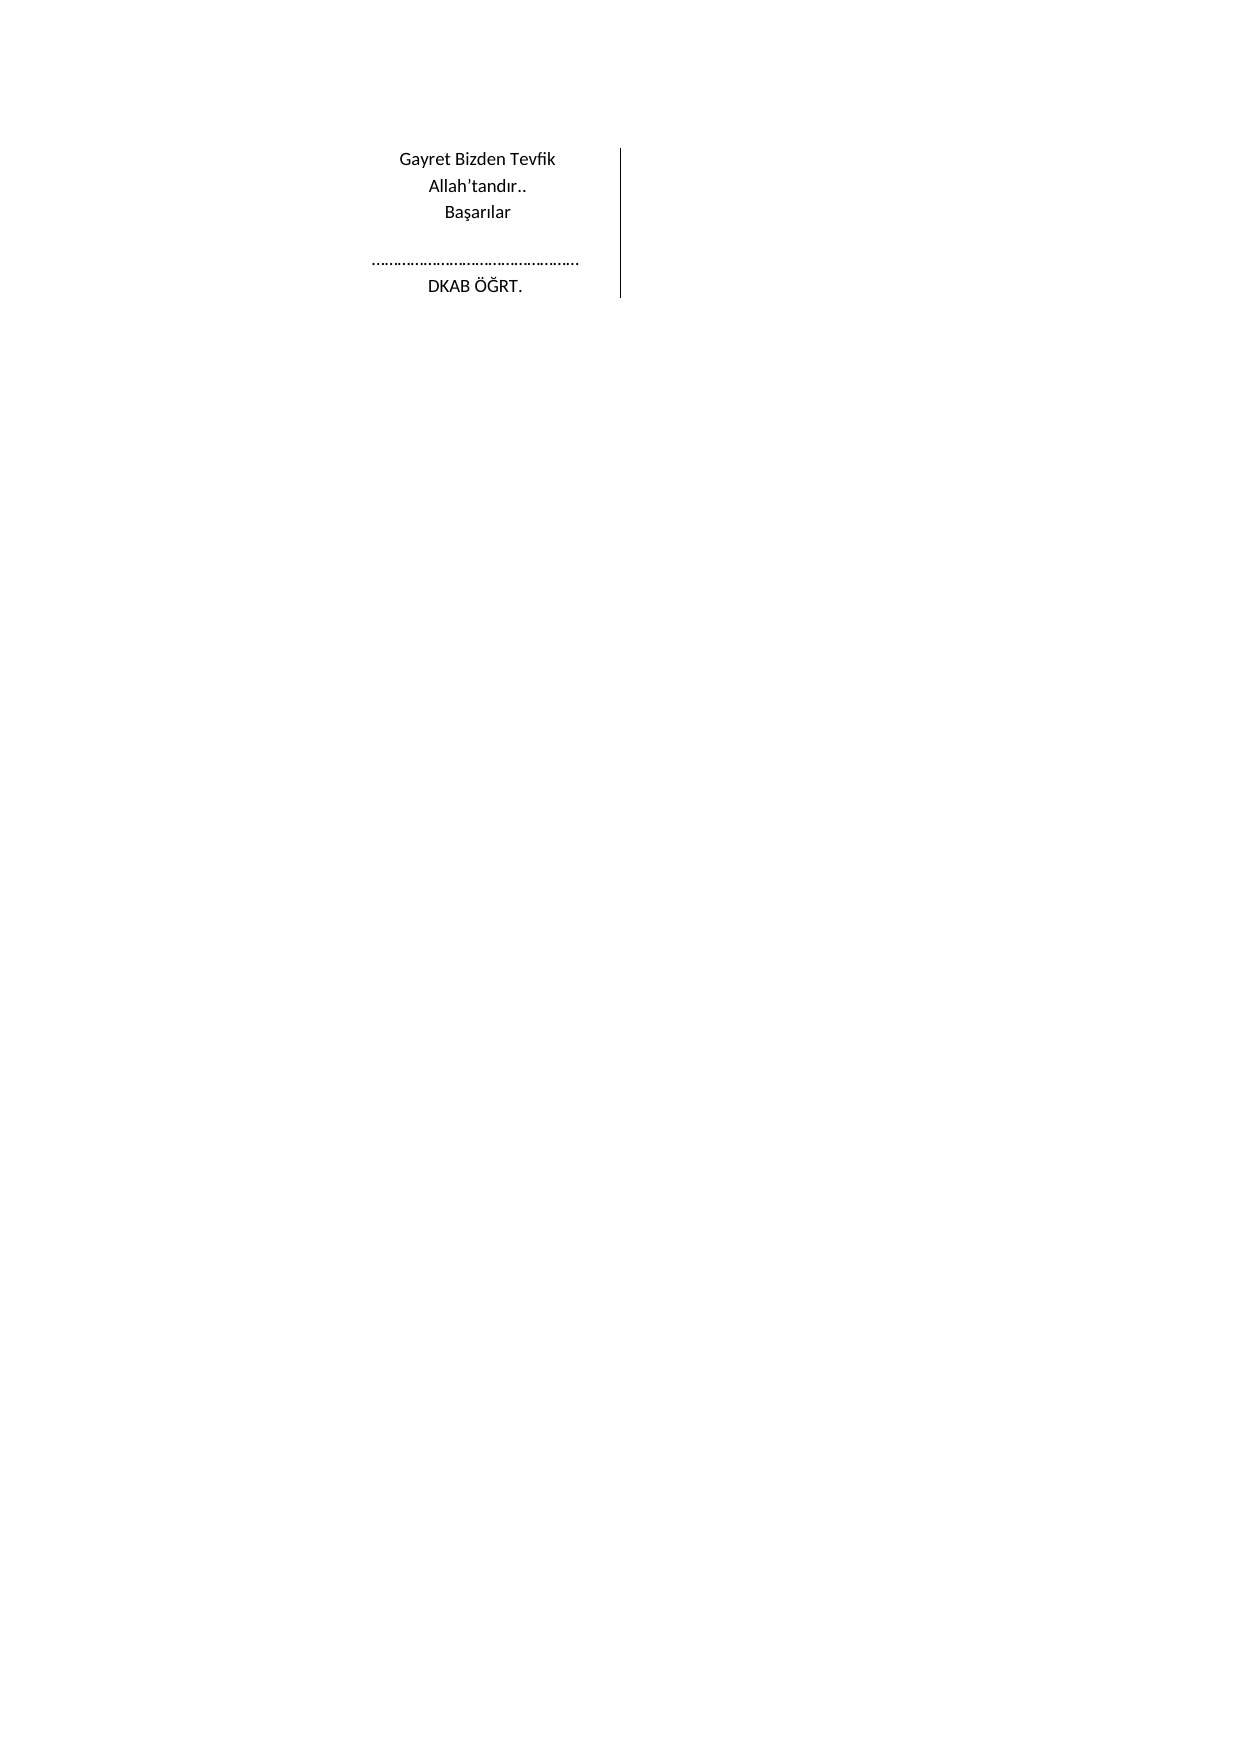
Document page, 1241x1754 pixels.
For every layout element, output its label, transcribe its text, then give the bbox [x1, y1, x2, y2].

text …………………………………………DKAB ÖĞRT. [354, 247, 596, 297]
text Gayret Bizden Tevfik Allah’tandır.. Başarılar [358, 148, 596, 223]
